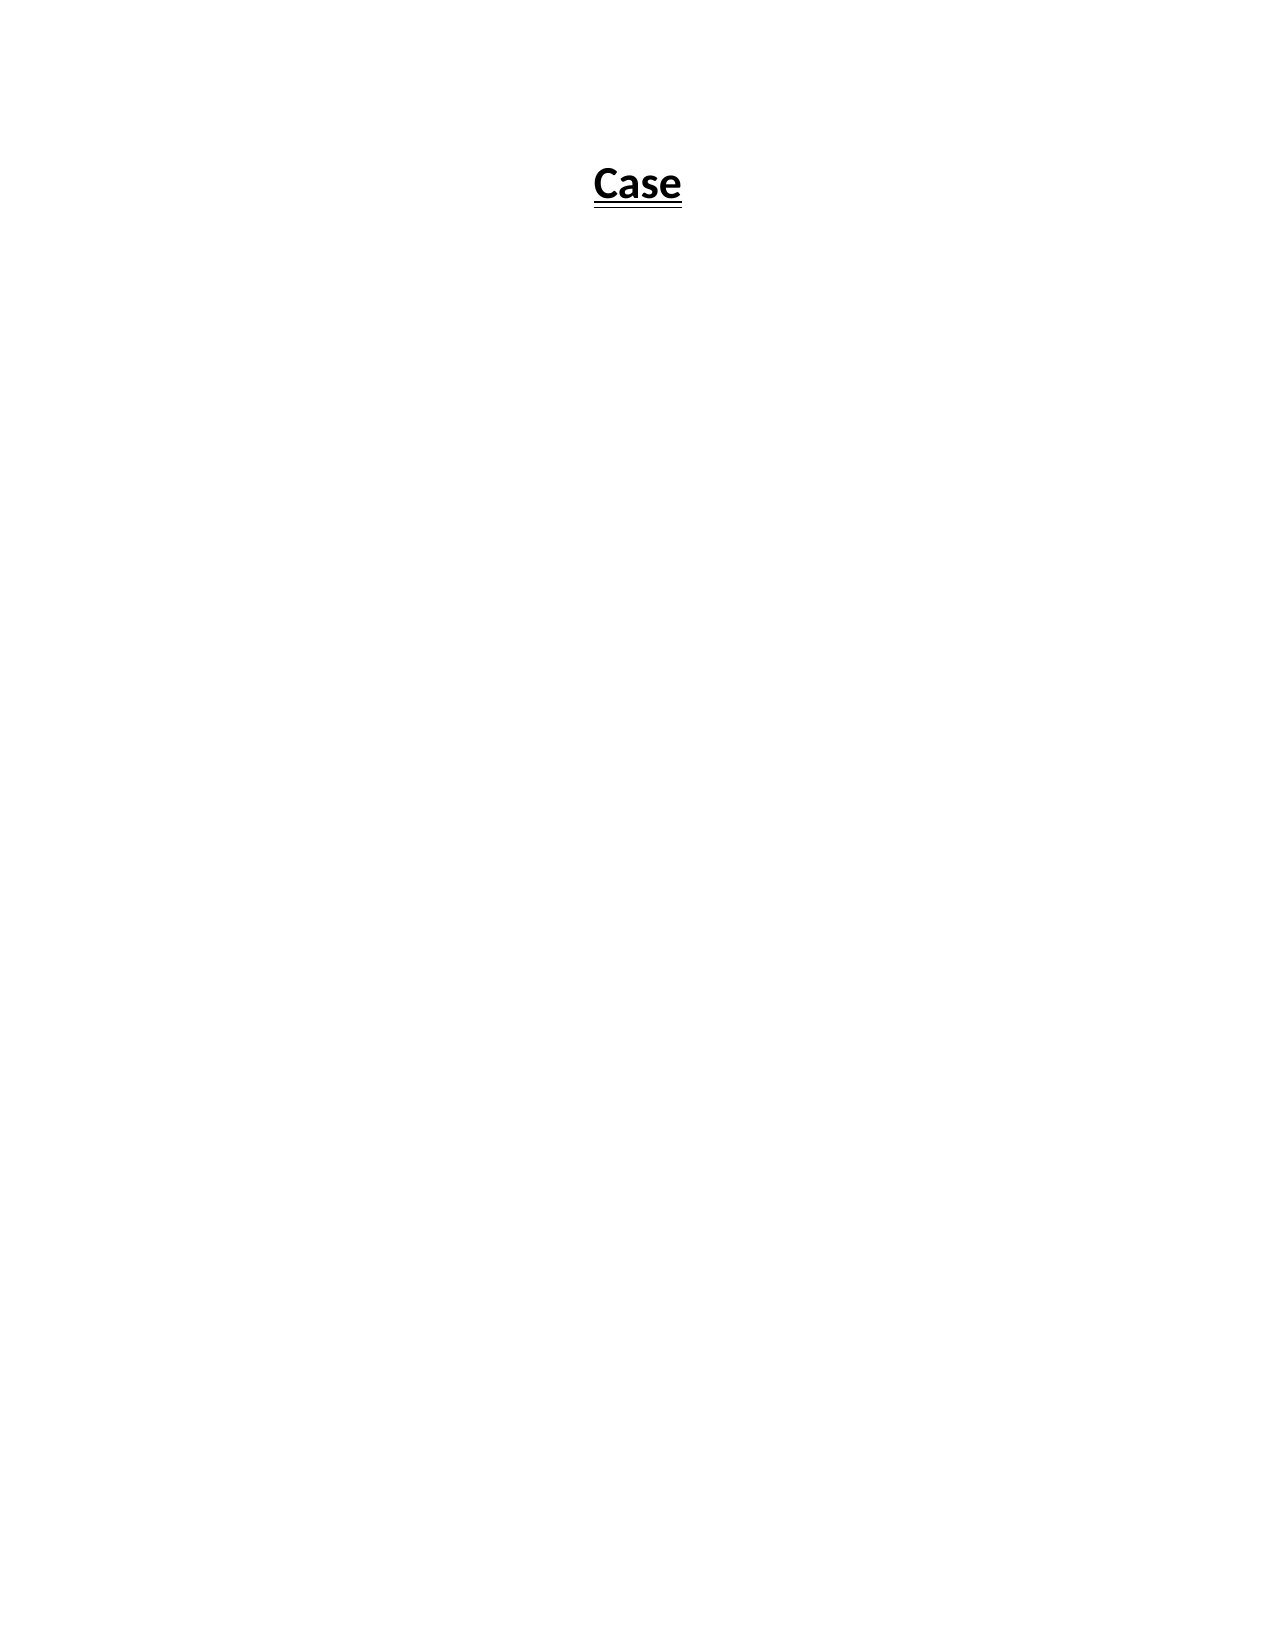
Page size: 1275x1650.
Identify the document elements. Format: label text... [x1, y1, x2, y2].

subtitle Case [187, 154, 1087, 210]
